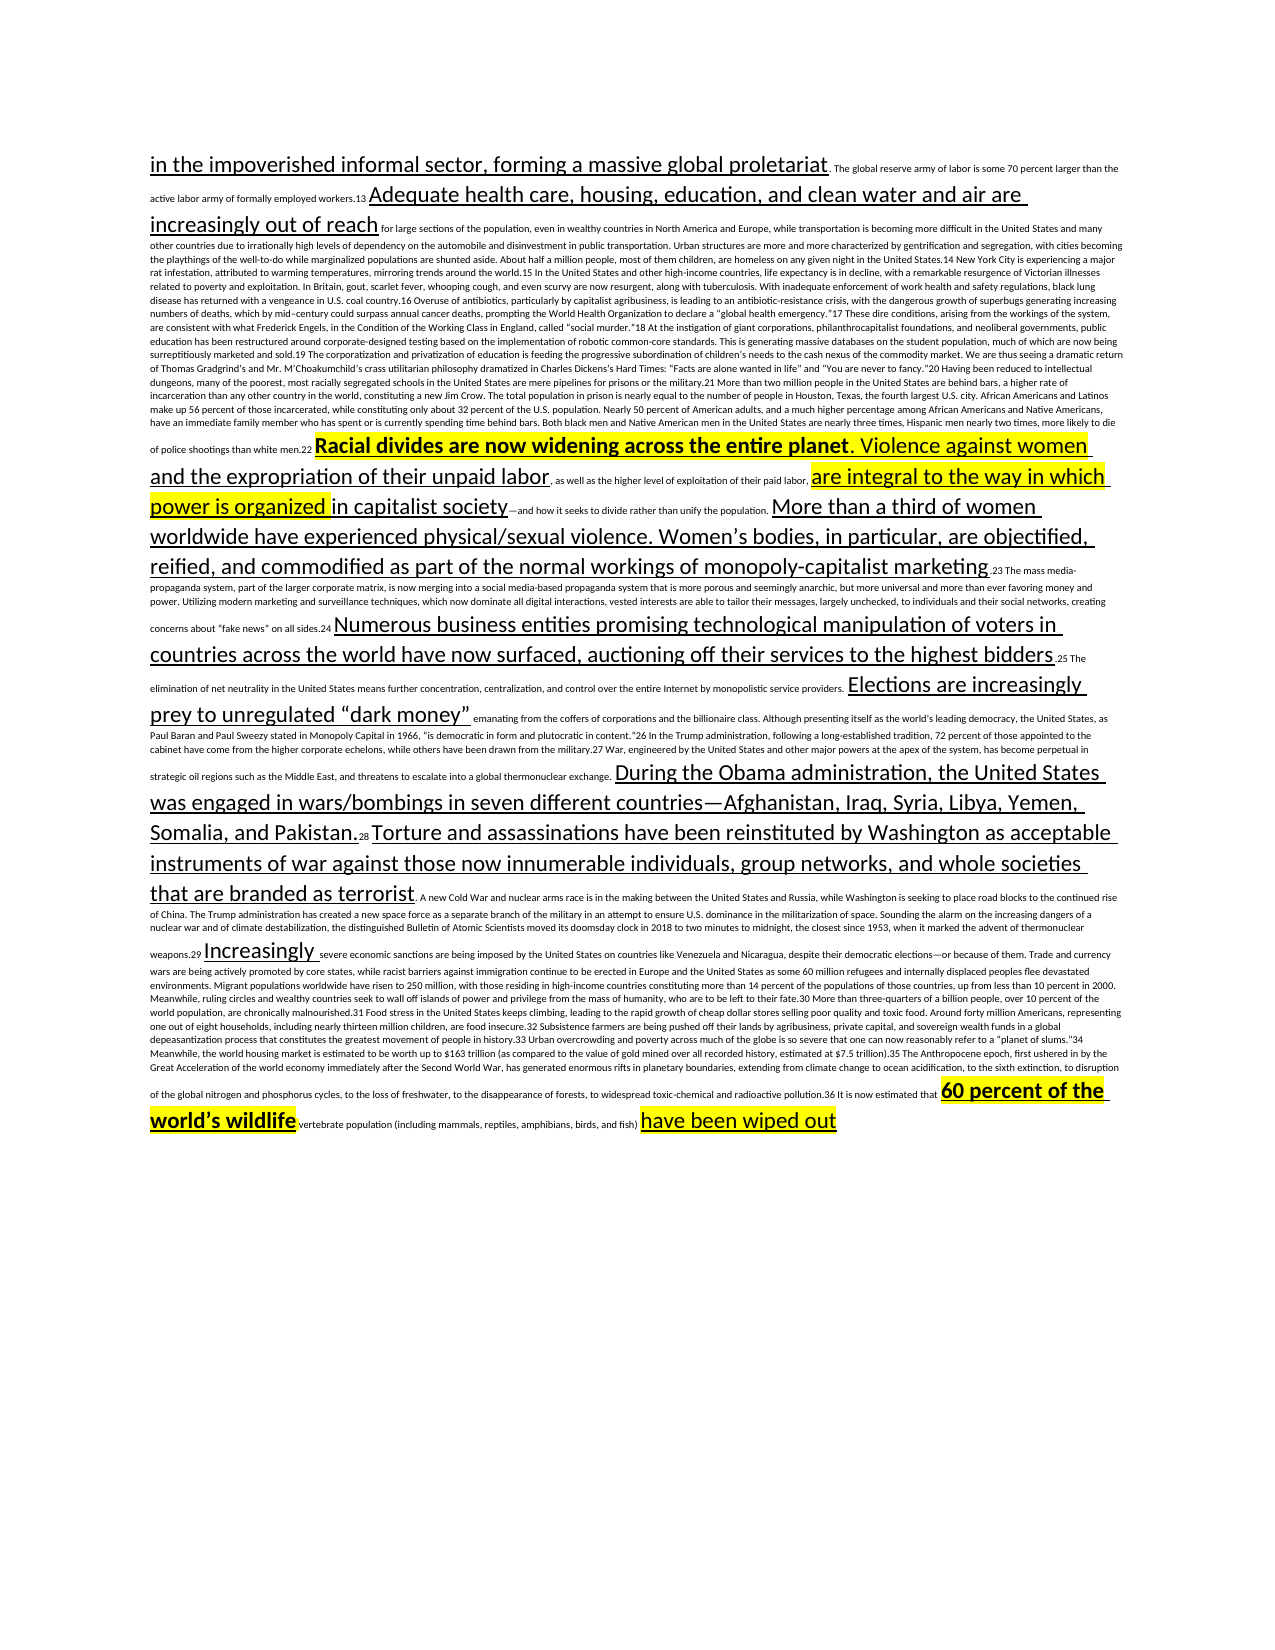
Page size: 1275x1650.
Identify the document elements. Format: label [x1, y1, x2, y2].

text [150, 150, 1125, 1134]
